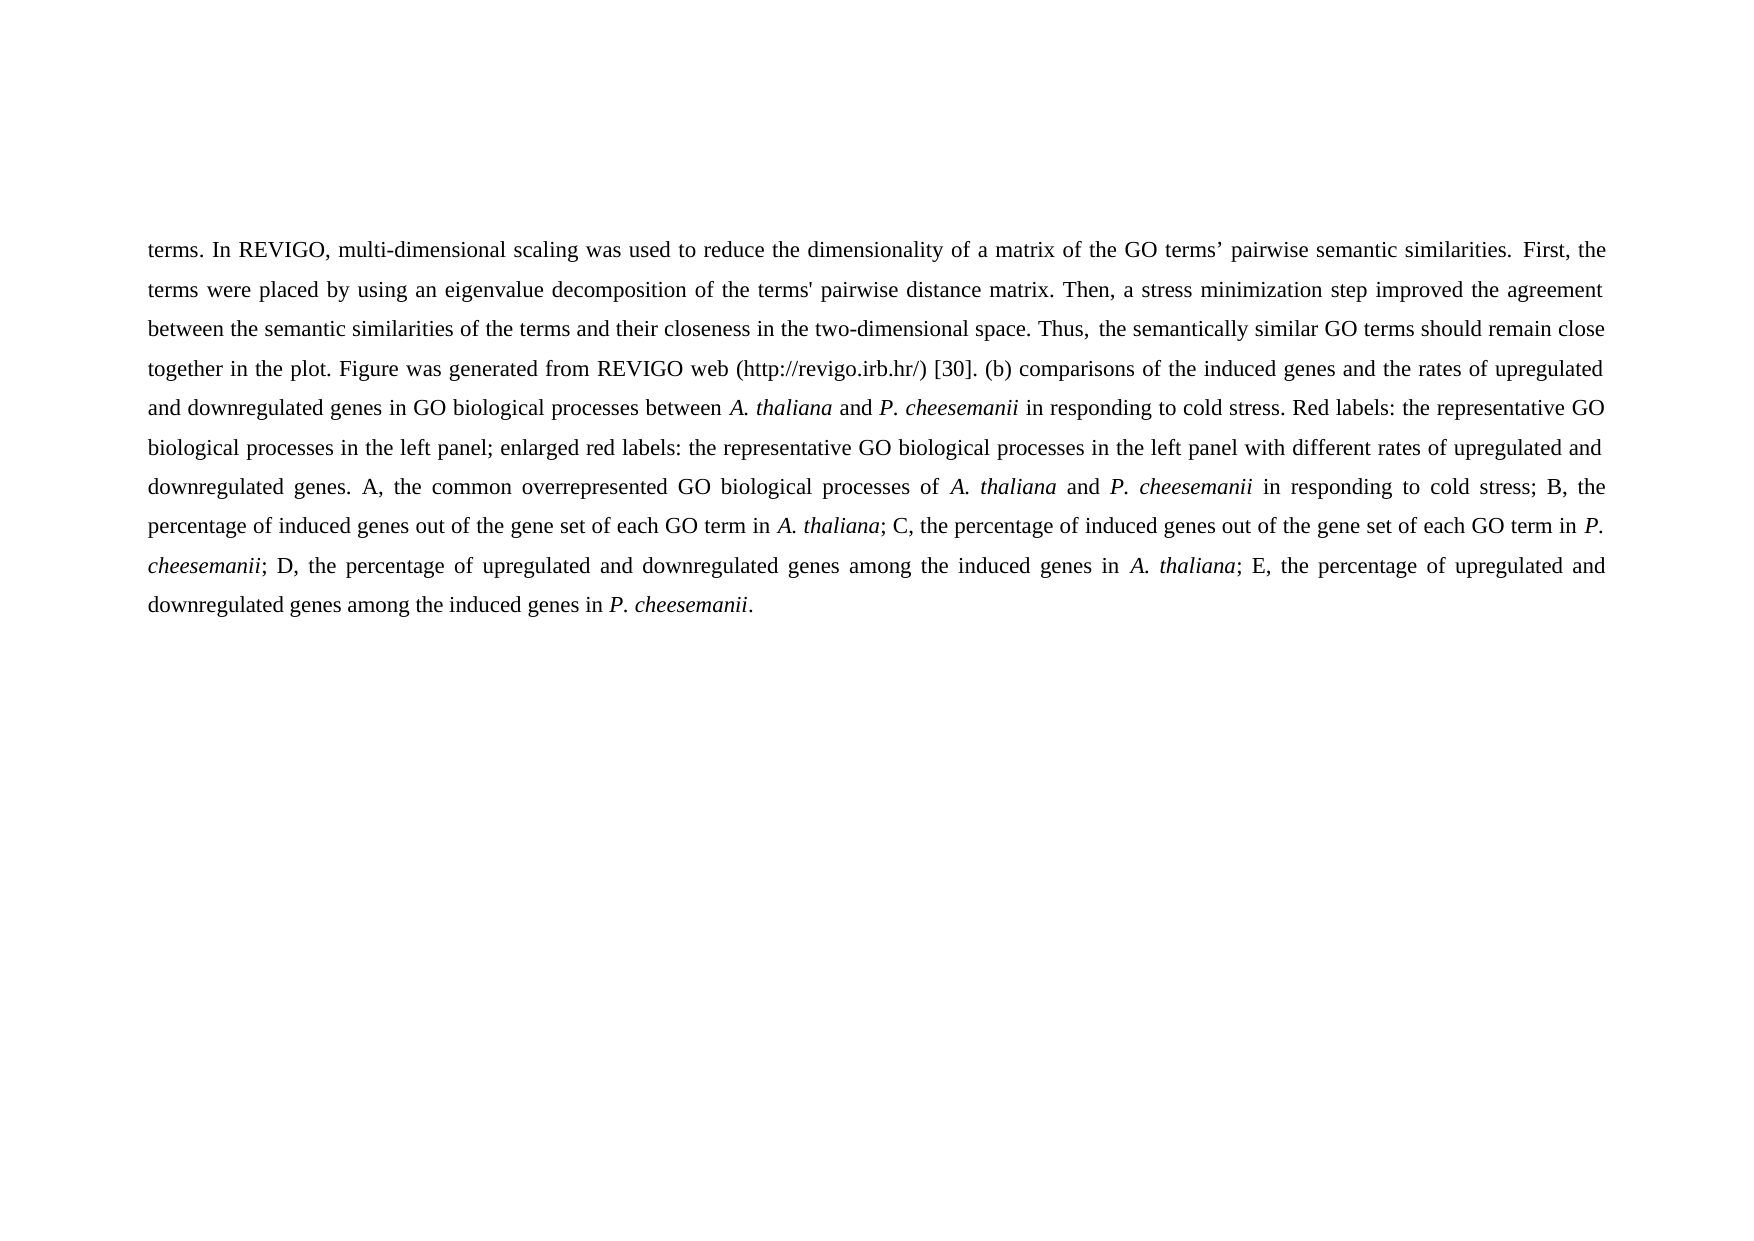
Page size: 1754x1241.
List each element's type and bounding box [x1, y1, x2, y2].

text [148, 236, 1606, 618]
